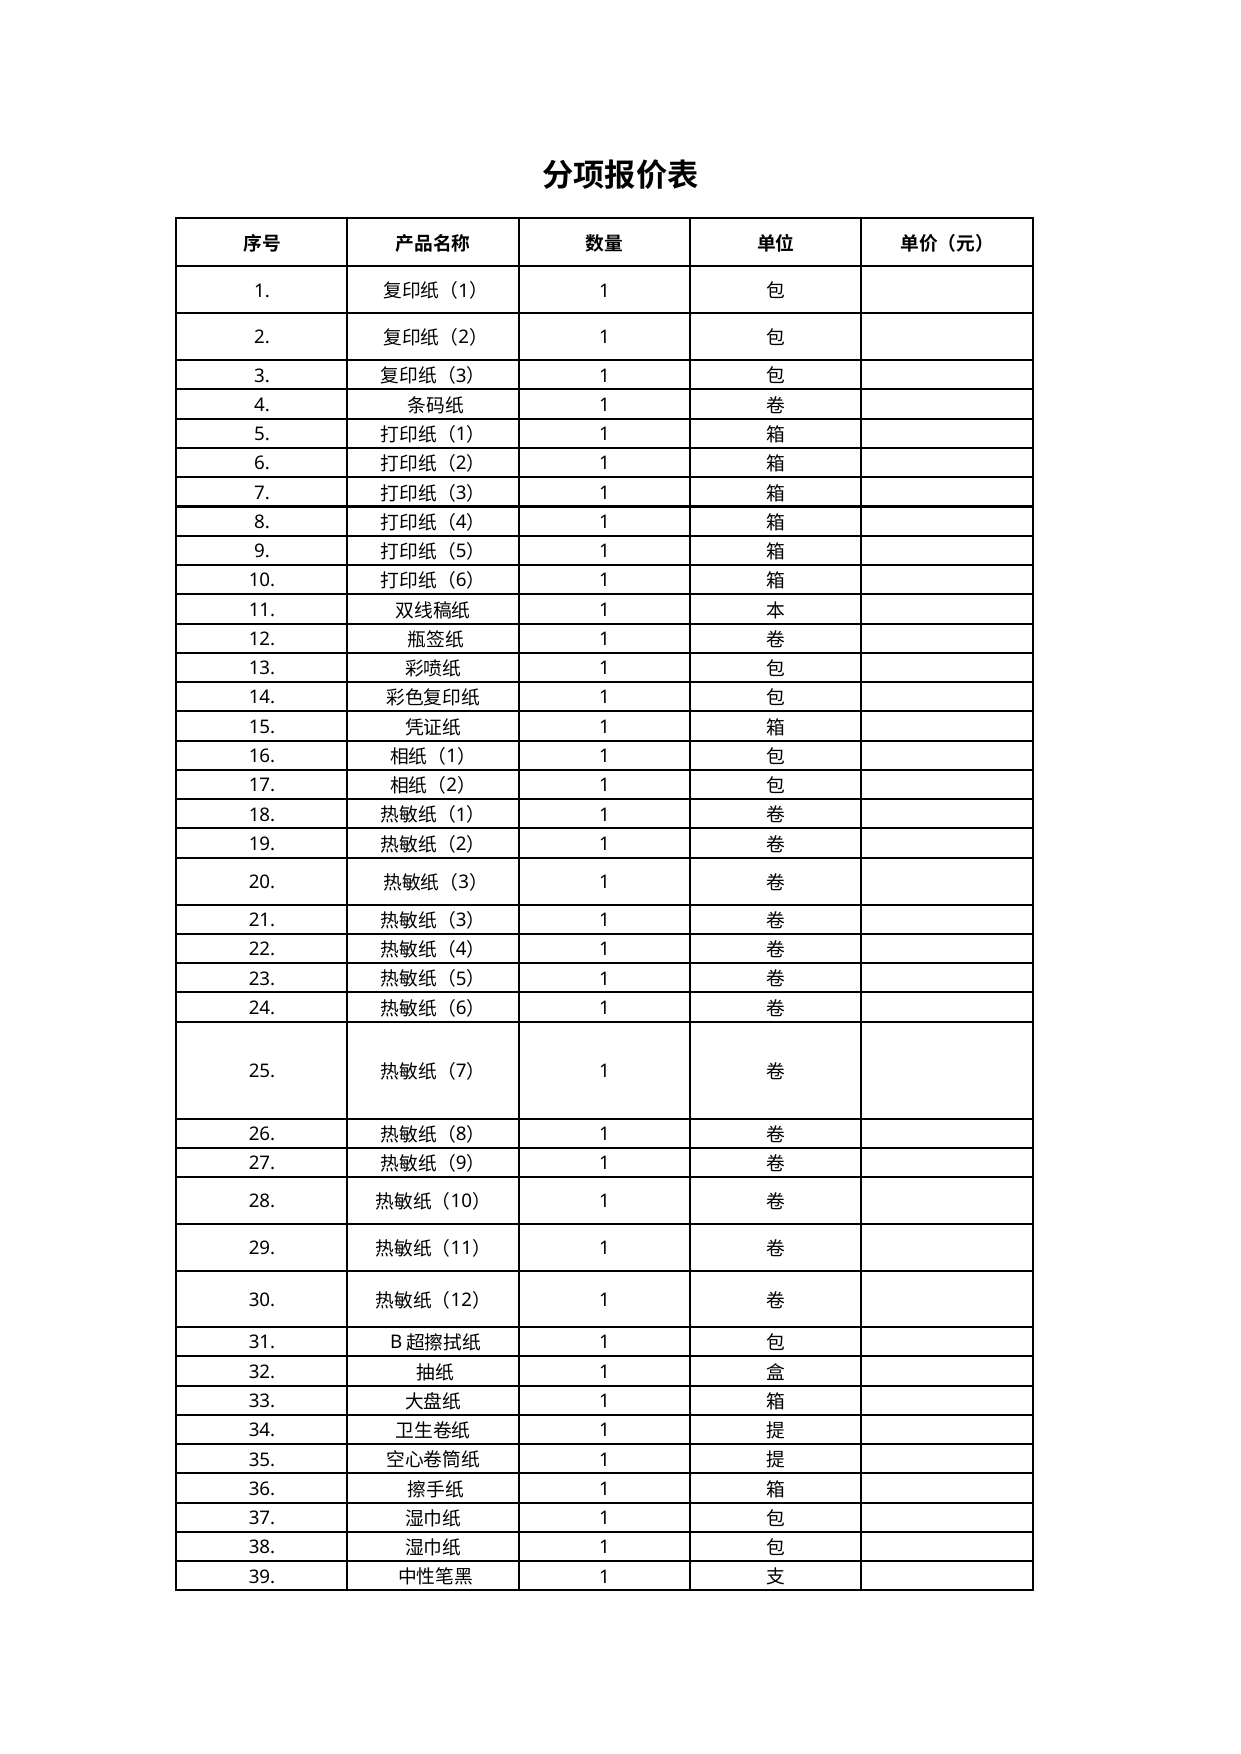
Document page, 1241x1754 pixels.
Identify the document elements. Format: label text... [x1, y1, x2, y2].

table_cell 4. [177, 390, 346, 417]
table_cell 24. [177, 993, 346, 1021]
table_cell 1. [177, 267, 346, 312]
table_cell 26. [177, 1120, 346, 1147]
table_cell 湿巾纸 [348, 1504, 518, 1531]
table_cell [862, 1023, 1032, 1117]
table_cell [862, 1225, 1032, 1270]
table_cell 1 [520, 906, 689, 933]
table_cell 热敏纸（2） [348, 829, 518, 857]
table_cell 卷 [691, 906, 860, 933]
table_cell 抽纸 [348, 1357, 518, 1384]
table_cell [862, 1272, 1032, 1326]
table_cell 箱 [691, 420, 860, 447]
table_cell 1 [520, 449, 689, 476]
table_cell 包 [691, 654, 860, 681]
table_cell [862, 508, 1032, 534]
table_cell 箱 [691, 508, 860, 534]
table_cell 箱 [691, 449, 860, 476]
table_cell 箱 [691, 537, 860, 564]
table_cell [862, 993, 1032, 1021]
table_cell [862, 625, 1032, 652]
table_cell 19. [177, 829, 346, 857]
table_cell 中性笔黑 [348, 1562, 518, 1589]
table_cell [862, 1416, 1032, 1443]
table_cell 卷 [691, 1225, 860, 1270]
table_cell [862, 1504, 1032, 1531]
table_cell 包 [691, 683, 860, 710]
table_cell 1 [520, 1416, 689, 1443]
table_cell [862, 1120, 1032, 1147]
table_cell 25. [177, 1023, 346, 1117]
table_cell [862, 1533, 1032, 1560]
table_cell 卷 [691, 964, 860, 991]
table_cell 瓶签纸 [348, 625, 518, 652]
table_cell [862, 771, 1032, 798]
table_cell 热敏纸（3） [348, 859, 518, 903]
table_cell [862, 478, 1032, 505]
table_cell 卷 [691, 935, 860, 962]
table_cell [862, 742, 1032, 769]
table_header 单位 [691, 219, 860, 265]
table_cell 包 [691, 267, 860, 312]
table_cell 卷 [691, 1272, 860, 1326]
table_cell 1 [520, 1445, 689, 1472]
table_cell 1 [520, 859, 689, 903]
table_cell [862, 390, 1032, 417]
table_cell 11. [177, 595, 346, 622]
table_cell 1 [520, 993, 689, 1021]
table_cell 28. [177, 1178, 346, 1223]
table_cell [862, 800, 1032, 827]
table_cell 12. [177, 625, 346, 652]
table_cell 卷 [691, 1023, 860, 1117]
table_cell [862, 314, 1032, 359]
table_cell [862, 1328, 1032, 1355]
table_cell [862, 1357, 1032, 1384]
table_cell 1 [520, 390, 689, 417]
table_cell 包 [691, 1328, 860, 1355]
table_cell 热敏纸（11） [348, 1225, 518, 1270]
table_cell 1 [520, 508, 689, 534]
table_cell 包 [691, 1504, 860, 1531]
table_cell 凭证纸 [348, 712, 518, 739]
table_cell 37. [177, 1504, 346, 1531]
table_header 序号 [177, 219, 346, 265]
table_cell 相纸（1） [348, 742, 518, 769]
table_cell 15. [177, 712, 346, 739]
table_cell 卷 [691, 993, 860, 1021]
table_cell 29. [177, 1225, 346, 1270]
table_cell B超擦拭纸 [348, 1328, 518, 1355]
table_cell 热敏纸（3） [348, 906, 518, 933]
table_cell 34. [177, 1416, 346, 1443]
table_cell 打印纸（6） [348, 566, 518, 593]
table_cell 打印纸（3） [348, 478, 518, 505]
table_cell [862, 361, 1032, 388]
table_cell 5. [177, 420, 346, 447]
table_cell [862, 449, 1032, 476]
table_cell 32. [177, 1357, 346, 1384]
table_cell 1 [520, 537, 689, 564]
table_cell 箱 [691, 712, 860, 739]
table_cell 热敏纸（8） [348, 1120, 518, 1147]
table_cell 1 [520, 683, 689, 710]
table_cell 热敏纸（9） [348, 1149, 518, 1176]
table_cell 36. [177, 1474, 346, 1502]
table_cell 卷 [691, 859, 860, 903]
table_cell 1 [520, 1272, 689, 1326]
table_cell 7. [177, 478, 346, 505]
table_cell 彩色复印纸 [348, 683, 518, 710]
table_cell 打印纸（5） [348, 537, 518, 564]
table_cell 包 [691, 314, 860, 359]
table_cell 复印纸（2） [348, 314, 518, 359]
table_cell 卷 [691, 1178, 860, 1223]
table_cell 擦手纸 [348, 1474, 518, 1502]
table_cell 热敏纸（1） [348, 800, 518, 827]
table_cell 38. [177, 1533, 346, 1560]
table_cell 箱 [691, 1387, 860, 1414]
table_cell 1 [520, 1504, 689, 1531]
table_cell 1 [520, 742, 689, 769]
table_cell 21. [177, 906, 346, 933]
table_cell 18. [177, 800, 346, 827]
text 分项报价表 [187, 150, 1053, 195]
table_cell 1 [520, 267, 689, 312]
table_cell 热敏纸（12） [348, 1272, 518, 1326]
table_cell [862, 1445, 1032, 1472]
table_cell 卷 [691, 625, 860, 652]
table_cell 包 [691, 361, 860, 388]
table_cell 大盘纸 [348, 1387, 518, 1414]
table_cell 彩喷纸 [348, 654, 518, 681]
table_cell [862, 654, 1032, 681]
table_header 单价（元） [862, 219, 1032, 265]
table_cell 1 [520, 1533, 689, 1560]
table_cell [862, 595, 1032, 622]
table_cell 1 [520, 1149, 689, 1176]
table_cell [862, 267, 1032, 312]
table_cell 39. [177, 1562, 346, 1589]
table_cell 16. [177, 742, 346, 769]
table_cell 1 [520, 712, 689, 739]
table_cell 支 [691, 1562, 860, 1589]
table_cell 35. [177, 1445, 346, 1472]
table_cell 23. [177, 964, 346, 991]
table_cell 1 [520, 1178, 689, 1223]
table_cell 1 [520, 1474, 689, 1502]
table_cell 热敏纸（5） [348, 964, 518, 991]
table_cell 1 [520, 595, 689, 622]
table_cell 卷 [691, 800, 860, 827]
table_cell 湿巾纸 [348, 1533, 518, 1560]
table_cell [862, 1562, 1032, 1589]
table_cell 打印纸（1） [348, 420, 518, 447]
table_cell 20. [177, 859, 346, 903]
table_cell 1 [520, 800, 689, 827]
table_cell 卷 [691, 1120, 860, 1147]
table_cell [862, 420, 1032, 447]
table_cell 10. [177, 566, 346, 593]
table_cell 1 [520, 1023, 689, 1117]
table_cell 9. [177, 537, 346, 564]
table_cell 1 [520, 1328, 689, 1355]
table_cell [862, 829, 1032, 857]
table_cell 盒 [691, 1357, 860, 1384]
table_cell [862, 712, 1032, 739]
table_cell 3. [177, 361, 346, 388]
table_cell 31. [177, 1328, 346, 1355]
table_cell 1 [520, 829, 689, 857]
table_cell [862, 1149, 1032, 1176]
table_cell [862, 1387, 1032, 1414]
table_cell 1 [520, 1387, 689, 1414]
table_cell 1 [520, 935, 689, 962]
table_header 数量 [520, 219, 689, 265]
table_cell [862, 683, 1032, 710]
table_cell 17. [177, 771, 346, 798]
table_cell 复印纸（1） [348, 267, 518, 312]
table_cell 1 [520, 1225, 689, 1270]
table_cell 提 [691, 1445, 860, 1472]
table_cell 1 [520, 964, 689, 991]
table_cell 1 [520, 314, 689, 359]
table_cell 1 [520, 478, 689, 505]
table_cell 1 [520, 1357, 689, 1384]
table_cell 打印纸（2） [348, 449, 518, 476]
table_cell 热敏纸（6） [348, 993, 518, 1021]
table_cell [862, 566, 1032, 593]
table_cell 卷 [691, 829, 860, 857]
table_cell 33. [177, 1387, 346, 1414]
table_cell 卫生卷纸 [348, 1416, 518, 1443]
table_cell 1 [520, 771, 689, 798]
table_cell 30. [177, 1272, 346, 1326]
table_cell 箱 [691, 566, 860, 593]
table_cell 提 [691, 1416, 860, 1443]
table_cell 空心卷筒纸 [348, 1445, 518, 1472]
table_cell 打印纸（4） [348, 508, 518, 534]
table_cell 14. [177, 683, 346, 710]
table_cell 1 [520, 654, 689, 681]
table_cell 13. [177, 654, 346, 681]
table_cell [862, 1474, 1032, 1502]
table_cell [862, 964, 1032, 991]
table_cell [862, 859, 1032, 903]
table_cell 卷 [691, 390, 860, 417]
table_cell 本 [691, 595, 860, 622]
table_cell 1 [520, 1120, 689, 1147]
table_cell 2. [177, 314, 346, 359]
table_cell 27. [177, 1149, 346, 1176]
table_cell 箱 [691, 478, 860, 505]
table_cell 复印纸（3） [348, 361, 518, 388]
table_cell 8. [177, 508, 346, 534]
table_cell 热敏纸（7） [348, 1023, 518, 1117]
table_cell 包 [691, 742, 860, 769]
table_cell 卷 [691, 1149, 860, 1176]
table_cell 双线稿纸 [348, 595, 518, 622]
table_cell 包 [691, 1533, 860, 1560]
table_cell 热敏纸（10） [348, 1178, 518, 1223]
table_cell [862, 1178, 1032, 1223]
table_cell 箱 [691, 1474, 860, 1502]
table_cell 22. [177, 935, 346, 962]
table_cell [862, 537, 1032, 564]
table_cell [862, 906, 1032, 933]
table_cell 相纸（2） [348, 771, 518, 798]
table_cell [862, 935, 1032, 962]
table_cell 1 [520, 361, 689, 388]
table_cell 条码纸 [348, 390, 518, 417]
table_cell 1 [520, 566, 689, 593]
table_cell 1 [520, 420, 689, 447]
table_cell 包 [691, 771, 860, 798]
table_cell 6. [177, 449, 346, 476]
table_cell 1 [520, 1562, 689, 1589]
table_cell 热敏纸（4） [348, 935, 518, 962]
table_header 产品名称 [348, 219, 518, 265]
table_cell 1 [520, 625, 689, 652]
